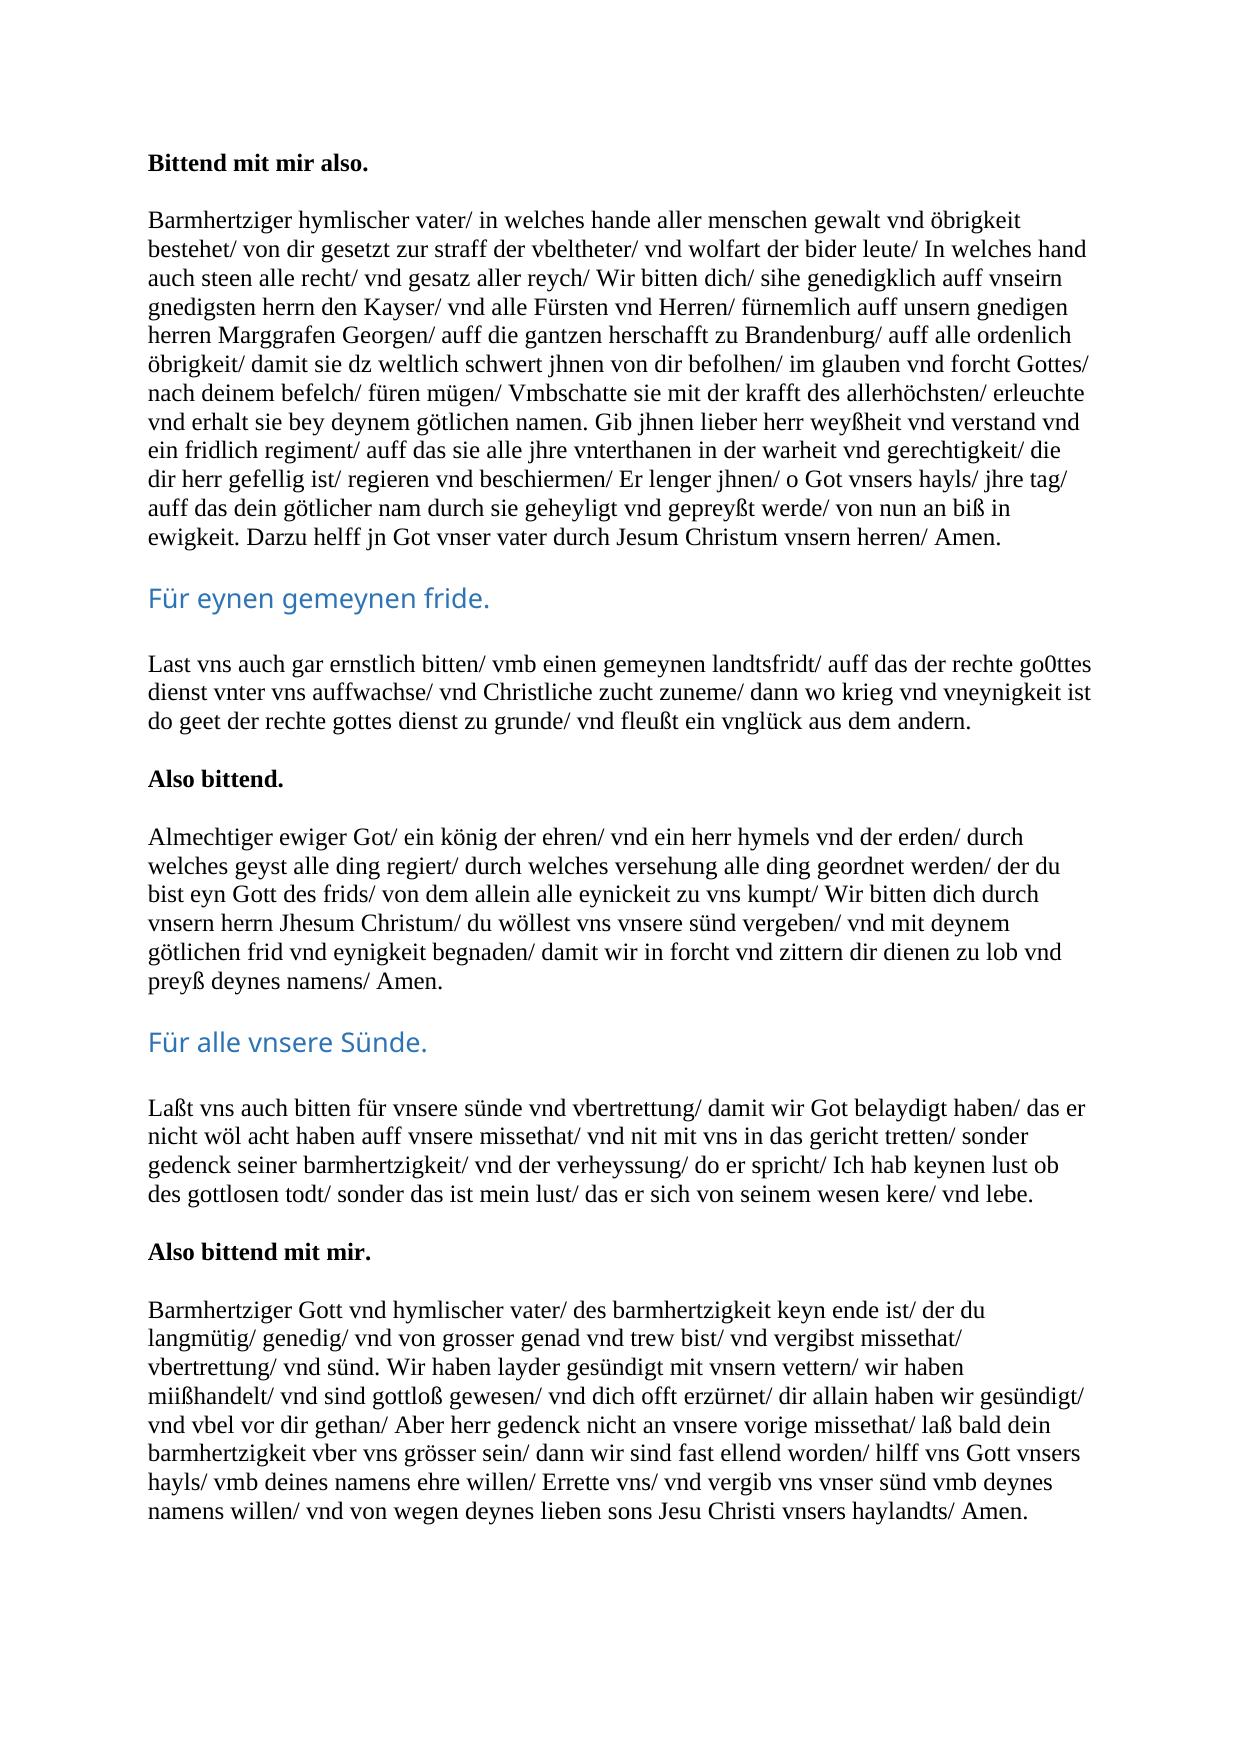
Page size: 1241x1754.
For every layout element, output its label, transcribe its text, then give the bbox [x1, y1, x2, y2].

text Almechtiger ewiger Got/ ein könig der ehren/ vnd ein herr hymels vnd der erden/ durch welches geyst alle ding regiert/ durch welches versehung alle ding geordnet werden/ der du bist eyn Gott des frids/ von dem allein alle eynickeit zu vns kumpt/ Wir bitten dich durch vnsern herrn Jhesum Christum/ du wöllest vns vnsere sünd vergeben/ vnd mit deynem götlichen frid vnd eynigkeit begnaden/ damit wir in forcht vnd zittern dir dienen zu lob vnd preyß deynes namens/ Amen. [148, 822, 1093, 994]
subtitle Für alle vnsere Sünde. [148, 1024, 1093, 1061]
text Barmhertziger Gott vnd hymlischer vater/ des barmhertzigkeit keyn ende ist/ der du langmütig/ genedig/ vnd von grosser genad vnd trew bist/ vnd vergibst missethat/ vbertrettung/ vnd sünd. Wir haben layder gesündigt mit vnsern vettern/ wir haben miißhandelt/ vnd sind gottloß gewesen/ vnd dich offt erzürnet/ dir allain haben wir gesündigt/ vnd vbel vor dir gethan/ Aber herr gedenck nicht an vnsere vorige missethat/ laß bald dein barmhertzigkeit vber vns grösser sein/ dann wir sind fast ellend worden/ hilff vns Gott vnsers hayls/ vmb deines namens ehre willen/ Errette vns/ vnd vergib vns vnser sünd vmb deynes namens willen/ vnd von wegen deynes lieben sons Jesu Christi vnsers haylandts/ Amen. [148, 1295, 1093, 1525]
text Laßt vns auch bitten für vnsere sünde vnd vbertrettung/ damit wir Got belaydigt haben/ das er nicht wöl acht haben auff vnsere missethat/ vnd nit mit vns in das gericht tretten/ sonder gedenck seiner barmhertzigkeit/ vnd der verheyssung/ do er spricht/ Ich hab keynen lust ob des gottlosen todt/ sonder das ist mein lust/ das er sich von seinem wesen kere/ vnd lebe. [148, 1093, 1093, 1208]
text Barmhertziger hymlischer vater/ in welches hande aller menschen gewalt vnd öbrigkeit bestehet/ von dir gesetzt zur straff der vbeltheter/ vnd wolfart der bider leute/ In welches hand auch steen alle recht/ vnd gesatz aller reych/ Wir bitten dich/ sihe genedigklich auff vnseirn gnedigsten herrn den Kayser/ vnd alle Fürsten vnd Herren/ fürnemlich auff unsern gnedigen herren Marggrafen Georgen/ auff die gantzen herschafft zu Brandenburg/ auff alle ordenlich öbrigkeit/ damit sie dz weltlich schwert jhnen von dir befolhen/ im glauben vnd forcht Gottes/ nach deinem befelch/ füren mügen/ Vmbschatte sie mit der krafft des allerhöchsten/ erleuchte vnd erhalt sie bey deynem götlichen namen. Gib jhnen lieber herr weyßheit vnd verstand vnd ein fridlich regiment/ auff das sie alle jhre vnterthanen in der warheit vnd gerechtigkeit/ die dir herr gefellig ist/ regieren vnd beschiermen/ Er lenger jhnen/ o Got vnsers hayls/ jhre tag/ auff das dein götlicher nam durch sie geheyligt vnd gepreyßt werde/ von nun an biß in ewigkeit. Darzu helff jn Got vnser vater durch Jesum Christum vnsern herren/ Amen. [148, 206, 1093, 551]
text Also bittend mit mir. [148, 1237, 1093, 1266]
text Bittend mit mir also. [148, 148, 1093, 176]
subtitle Für eynen gemeynen fride. [148, 580, 1093, 617]
text Last vns auch gar ernstlich bitten/ vmb einen gemeynen landtsfridt/ auff das der rechte go0ttes dienst vnter vns auffwachse/ vnd Christliche zucht zuneme/ dann wo krieg vnd vneynigkeit ist do geet der rechte gottes dienst zu grunde/ vnd fleußt ein vnglück aus dem andern. [148, 649, 1093, 735]
text Also bittend. [148, 764, 1093, 793]
